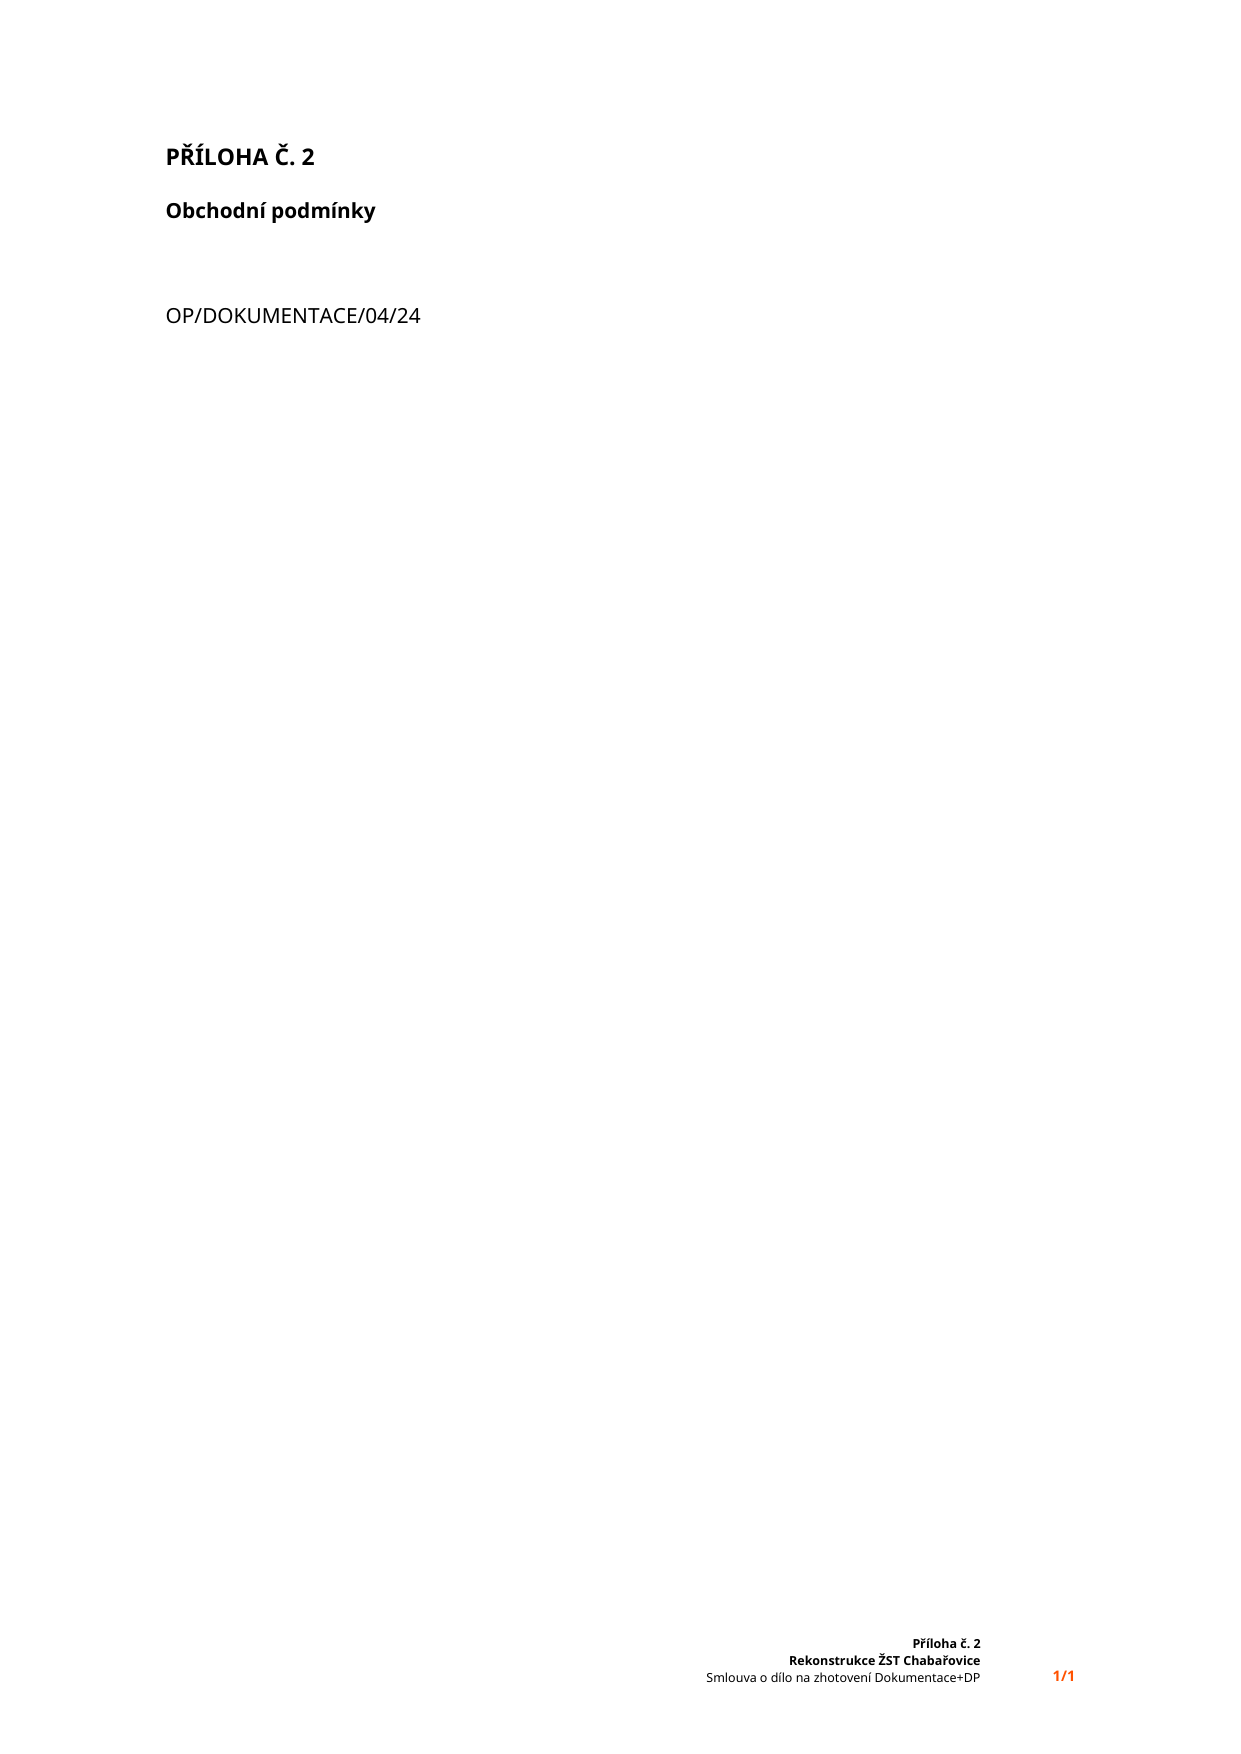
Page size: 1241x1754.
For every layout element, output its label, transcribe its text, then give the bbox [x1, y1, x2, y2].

text Příloha č. 2 [165, 141, 1075, 173]
text OP/DOKUMENTACE/04/24 [165, 301, 1075, 329]
text Obchodní podmínky [165, 197, 1075, 225]
